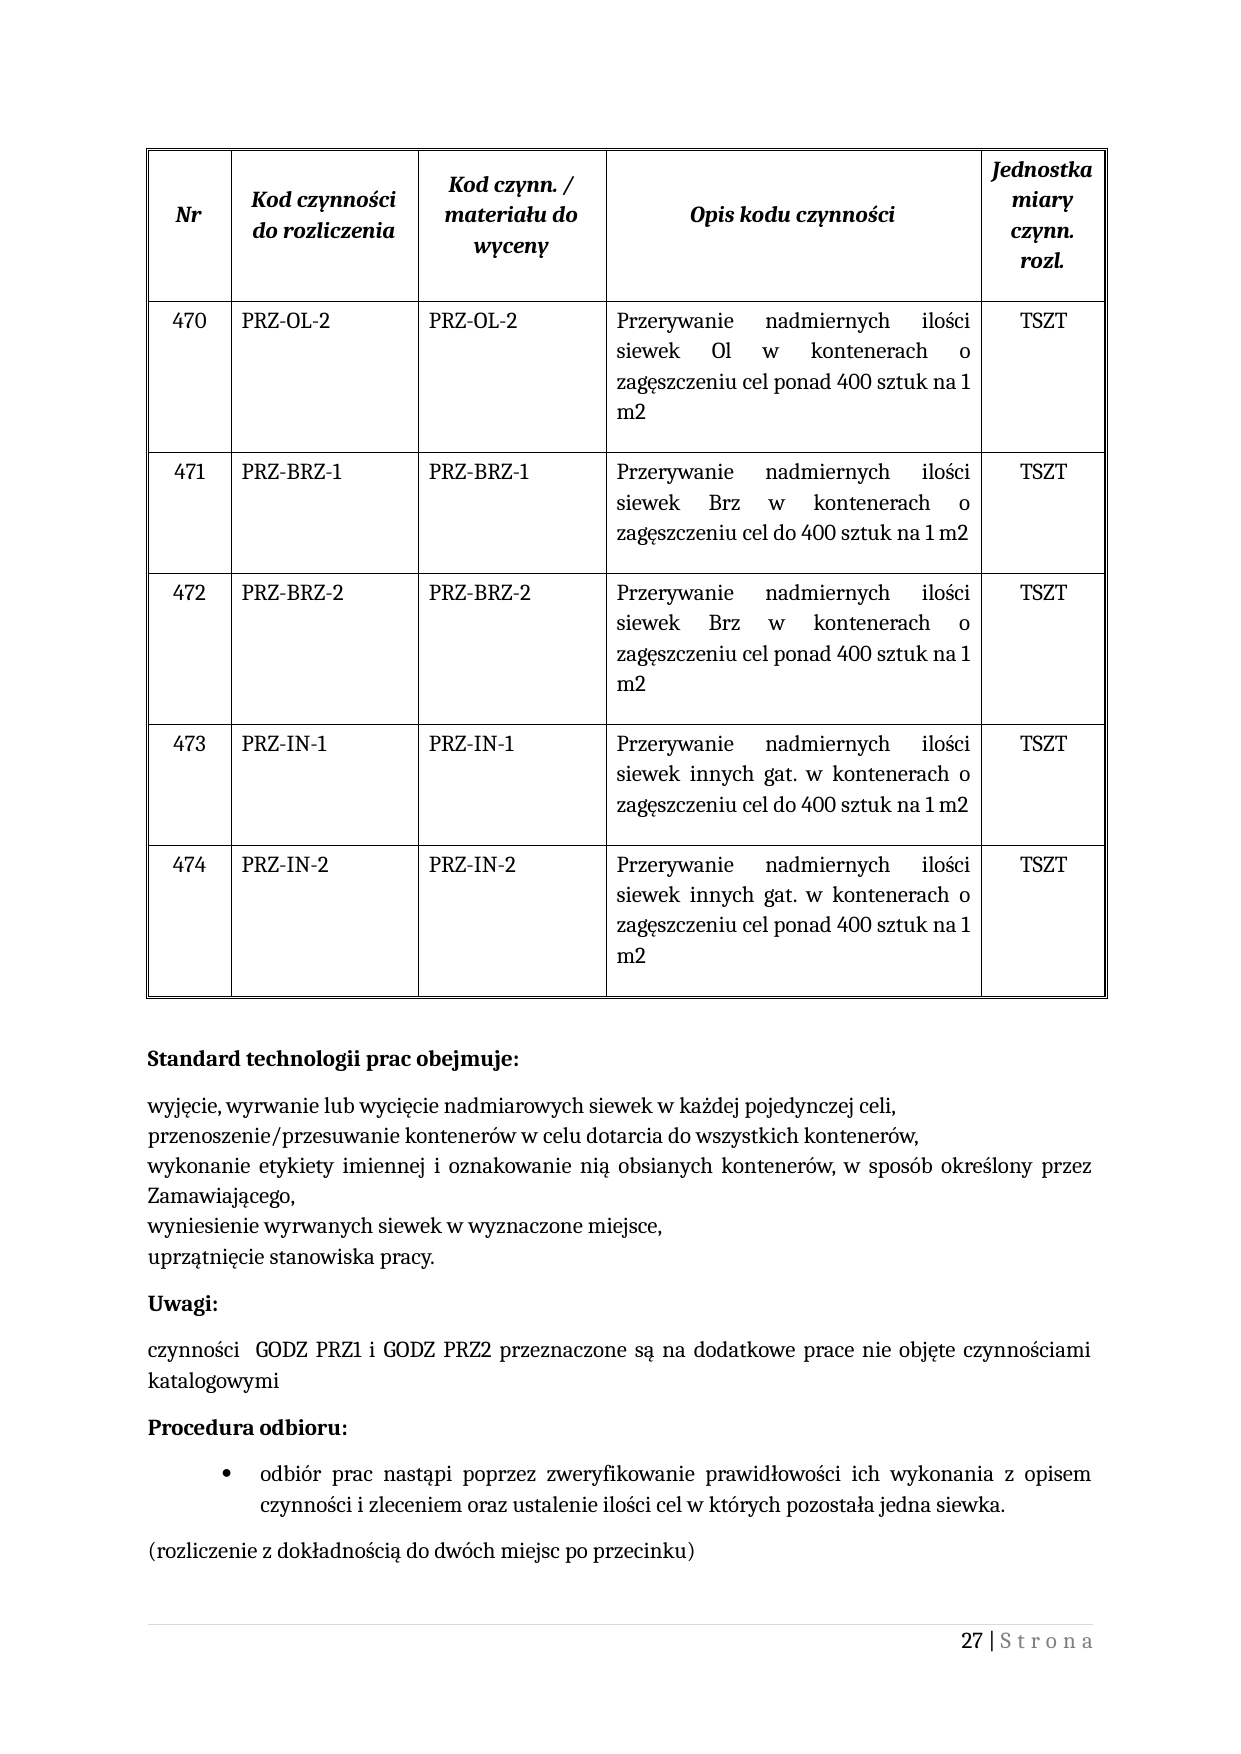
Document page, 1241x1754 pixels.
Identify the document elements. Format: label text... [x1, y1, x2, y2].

table_header Jednostka miary czynn. rozl. [982, 151, 1104, 301]
table_cell 470 [149, 302, 231, 452]
table_cell 471 [149, 453, 231, 573]
table_cell PRZ-OL-2 [232, 302, 418, 452]
table_cell PRZ-IN-1 [419, 725, 606, 844]
list uprzątnięcie stanowiska pracy. [148, 1243, 1093, 1270]
table_cell PRZ-IN-2 [419, 846, 606, 996]
table_cell PRZ-OL-2 [419, 302, 606, 452]
text (rozliczenie z dokładnością do dwóch miejsc po przecinku) [148, 1538, 1093, 1564]
table_cell TSZT [982, 453, 1104, 573]
table_cell PRZ-BRZ-2 [419, 574, 606, 724]
table_header Kod czynn. / materiału do wyceny [419, 151, 606, 301]
table_cell PRZ-IN-1 [232, 725, 418, 844]
list odbiór prac nastąpi poprzez zweryfikowanie prawidłowości ich wykonania z opisem czynności i zleceniem oraz ustalenie ilości cel w których pozostała jedna siewka. [223, 1461, 1093, 1518]
text Uwagi: [148, 1290, 1093, 1317]
text Procedura odbioru: [148, 1414, 1093, 1441]
table_cell TSZT [982, 846, 1104, 996]
text czynności GODZ PRZ1 i GODZ PRZ2 przeznaczone są na dodatkowe prace nie objęte czynnościami katalogowymi [148, 1337, 1093, 1394]
table_cell Przerywanie nadmiernych ilości siewek innych gat. w kontenerach o zagęszczeniu cel do 400 sztuk na 1 m2 [607, 725, 981, 844]
table_cell PRZ-BRZ-1 [419, 453, 606, 573]
table_cell PRZ-IN-2 [232, 846, 418, 996]
table_cell PRZ-BRZ-2 [232, 574, 418, 724]
table_cell 472 [149, 574, 231, 724]
table_cell Przerywanie nadmiernych ilości siewek Ol w kontenerach o zagęszczeniu cel ponad 400 sztuk na 1 m2 [607, 302, 981, 452]
text Standard technologii prac obejmuje: [148, 1046, 1093, 1072]
table_cell Przerywanie nadmiernych ilości siewek Brz w kontenerach o zagęszczeniu cel do 400 sztuk na 1 m2 [607, 453, 981, 573]
table_header Nr [149, 151, 231, 301]
table_header Opis kodu czynności [607, 151, 981, 301]
table_cell Przerywanie nadmiernych ilości siewek Brz w kontenerach o zagęszczeniu cel ponad 400 sztuk na 1 m2 [607, 574, 981, 724]
table_header Kod czynności do rozliczenia [232, 151, 418, 301]
list przenoszenie/przesuwanie kontenerów w celu dotarcia do wszystkich kontenerów, [148, 1123, 1093, 1149]
table_cell Przerywanie nadmiernych ilości siewek innych gat. w kontenerach o zagęszczeniu cel ponad 400 sztuk na 1 m2 [607, 846, 981, 996]
table_cell 473 [149, 725, 231, 844]
table_cell 474 [149, 846, 231, 996]
table_cell PRZ-BRZ-1 [232, 453, 418, 573]
list wykonanie etykiety imiennej i oznakowanie nią obsianych kontenerów, w sposób określony przez Zamawiającego, [148, 1153, 1093, 1209]
table_cell TSZT [982, 574, 1104, 724]
table_cell TSZT [982, 302, 1104, 452]
table_cell TSZT [982, 725, 1104, 844]
list wyjęcie, wyrwanie lub wycięcie nadmiarowych siewek w każdej pojedynczej celi, [148, 1092, 1093, 1119]
list wyniesienie wyrwanych siewek w wyznaczone miejsce, [148, 1213, 1093, 1239]
